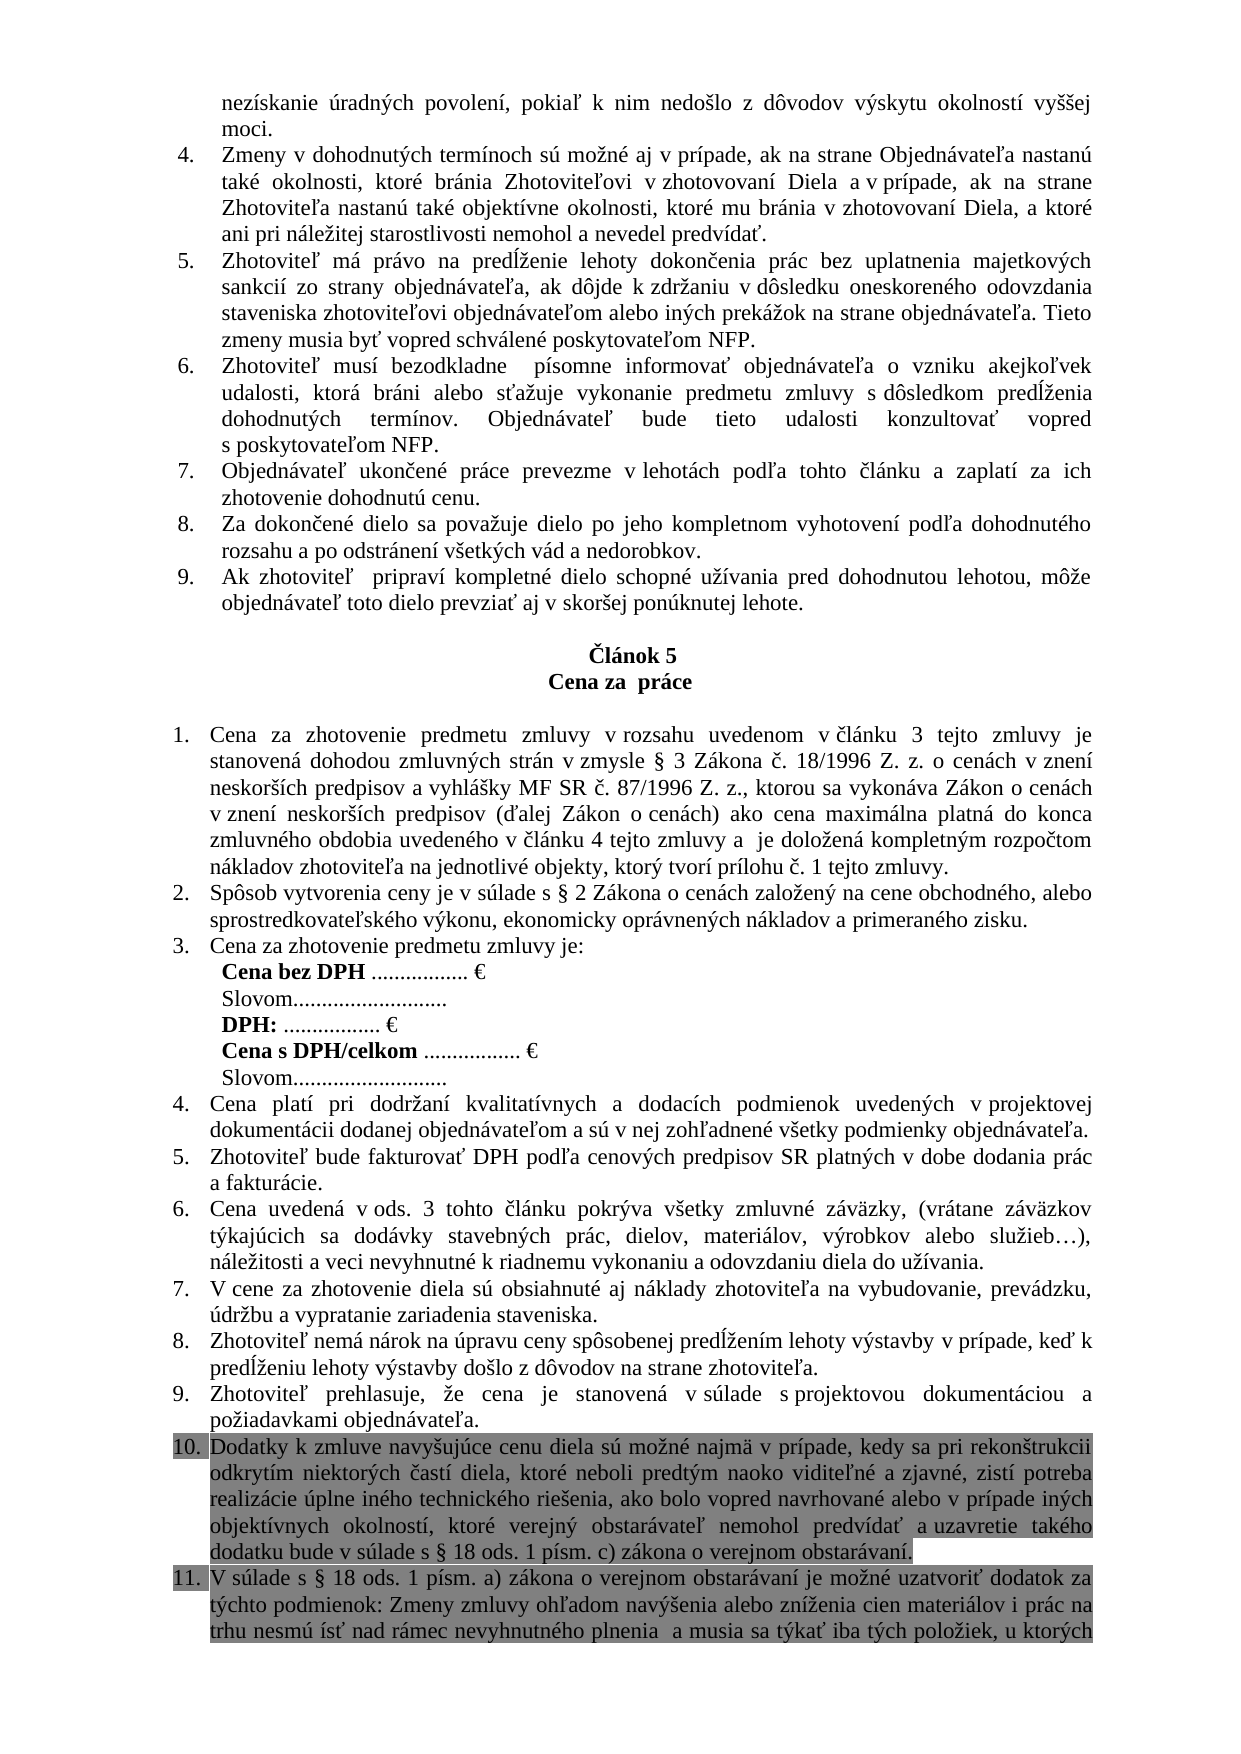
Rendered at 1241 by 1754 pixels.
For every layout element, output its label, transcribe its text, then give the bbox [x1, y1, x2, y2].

text Cena za práce [148, 668, 1093, 695]
list Zmeny v dohodnutých termínoch sú možné aj v prípade, ak na strane Objednávateľa nastanú také okolnosti, ktoré bránia Zhotoviteľovi v zhotovovaní Diela a v prípade, ak na strane Zhotoviteľa nastanú také objektívne okolnosti, ktoré mu bránia v zhotovovaní Diela, a ktoré ani pri náležitej starostlivosti nemohol a nevedel predvídať. [177, 141, 1093, 247]
text Cena s DPH/celkom ................. € [221, 1037, 1093, 1064]
list Za dokončené dielo sa považuje dielo po jeho kompletnom vyhotovení podľa dohodnutého rozsahu a po odstránení všetkých vád a nedorobkov. [177, 510, 1093, 563]
list Cena platí pri dodržaní kvalitatívnych a dodacích podmienok uvedených v projektovej dokumentácii dodanej objednávateľom a sú v nej zohľadnené všetky podmienky objednávateľa. [172, 1090, 1093, 1143]
list Objednávateľ ukončené práce prevezme v lehotách podľa tohto článku a zaplatí za ich zhotovenie dohodnutú cenu. [177, 458, 1093, 510]
list Zhotoviteľ bude fakturovať DPH podľa cenových predpisov SR platných v dobe dodania prác a fakturácie. [172, 1143, 1093, 1196]
list Spôsob vytvorenia ceny je v súlade s § 2 Zákona o cenách založený na cene obchodného, alebo sprostredkovateľského výkonu, ekonomicky oprávnených nákladov a primeraného zisku. [172, 879, 1093, 932]
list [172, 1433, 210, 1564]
list Zhotoviteľ musí bezodkladne písomne informovať objednávateľa o vzniku akejkoľvek udalosti, ktorá bráni alebo sťažuje vykonanie predmetu zmluvy s dôsledkom predĺženia dohodnutých termínov. Objednávateľ bude tieto udalosti konzultovať vopred s poskytovateľom NFP. [177, 352, 1093, 458]
text Článok 5 [173, 642, 1093, 668]
list Zhotoviteľ nemá nárok na úpravu ceny spôsobenej predĺžením lehoty výstavby v prípade, keď k predĺženiu lehoty výstavby došlo z dôvodov na strane zhotoviteľa. [172, 1327, 1093, 1380]
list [177, 89, 1093, 141]
list V cene za zhotovenie diela sú obsiahnuté aj náklady zhotoviteľa na vybudovanie, prevádzku, údržbu a vypratanie zariadenia staveniska. [172, 1274, 1093, 1327]
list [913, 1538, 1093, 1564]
text Cena bez DPH ................. € [221, 958, 1093, 985]
list Cena za zhotovenie predmetu zmluvy v rozsahu uvedenom v článku 3 tejto zmluvy je stanovená dohodou zmluvných strán v zmysle § 3 Zákona č. 18/1996 Z. z. o cenách v znení neskorších predpisov a vyhlášky MF SR č. 87/1996 Z. z., ktorou sa vykonáva Zákon o cenách v znení neskorších predpisov (ďalej Zákon o cenách) ako cena maximálna platná do konca zmluvného obdobia uvedeného v článku 4 tejto zmluvy a je doložená kompletným rozpočtom nákladov zhotoviteľa na jednotlivé objekty, ktorý tvorí prílohu č. 1 tejto zmluvy. [172, 721, 1093, 879]
list Cena uvedená v ods. 3 tohto článku pokrýva všetky zmluvné záväzky, (vrátane záväzkov týkajúcich sa dodávky stavebných prác, dielov, materiálov, výrobkov alebo služieb…), náležitosti a veci nevyhnutné k riadnemu vykonaniu a odovzdaniu diela do užívania. [172, 1196, 1093, 1274]
list Zhotoviteľ má právo na predĺženie lehoty dokončenia prác bez uplatnenia majetkových sankcií zo strany objednávateľa, ak dôjde k zdržaniu v dôsledku oneskoreného odovzdania staveniska zhotoviteľovi objednávateľom alebo iných prekážok na strane objednávateľa. Tieto zmeny musia byť vopred schválené poskytovateľom NFP. [177, 247, 1093, 352]
list Cena za zhotovenie predmetu zmluvy je: [172, 932, 1093, 958]
text DPH: ................. € [221, 1011, 1093, 1037]
list Zhotoviteľ prehlasuje, že cena je stanovená v súlade s projektovou dokumentáciou a požiadavkami objednávateľa. [172, 1380, 1093, 1433]
text Slovom........................... [221, 1064, 1093, 1090]
list Ak zhotoviteľ pripraví kompletné dielo schopné užívania pred dohodnutou lehotou, môže objednávateľ toto dielo prevziať aj v skoršej ponúknutej lehote. [177, 563, 1093, 616]
text Slovom........................... [221, 985, 1093, 1011]
